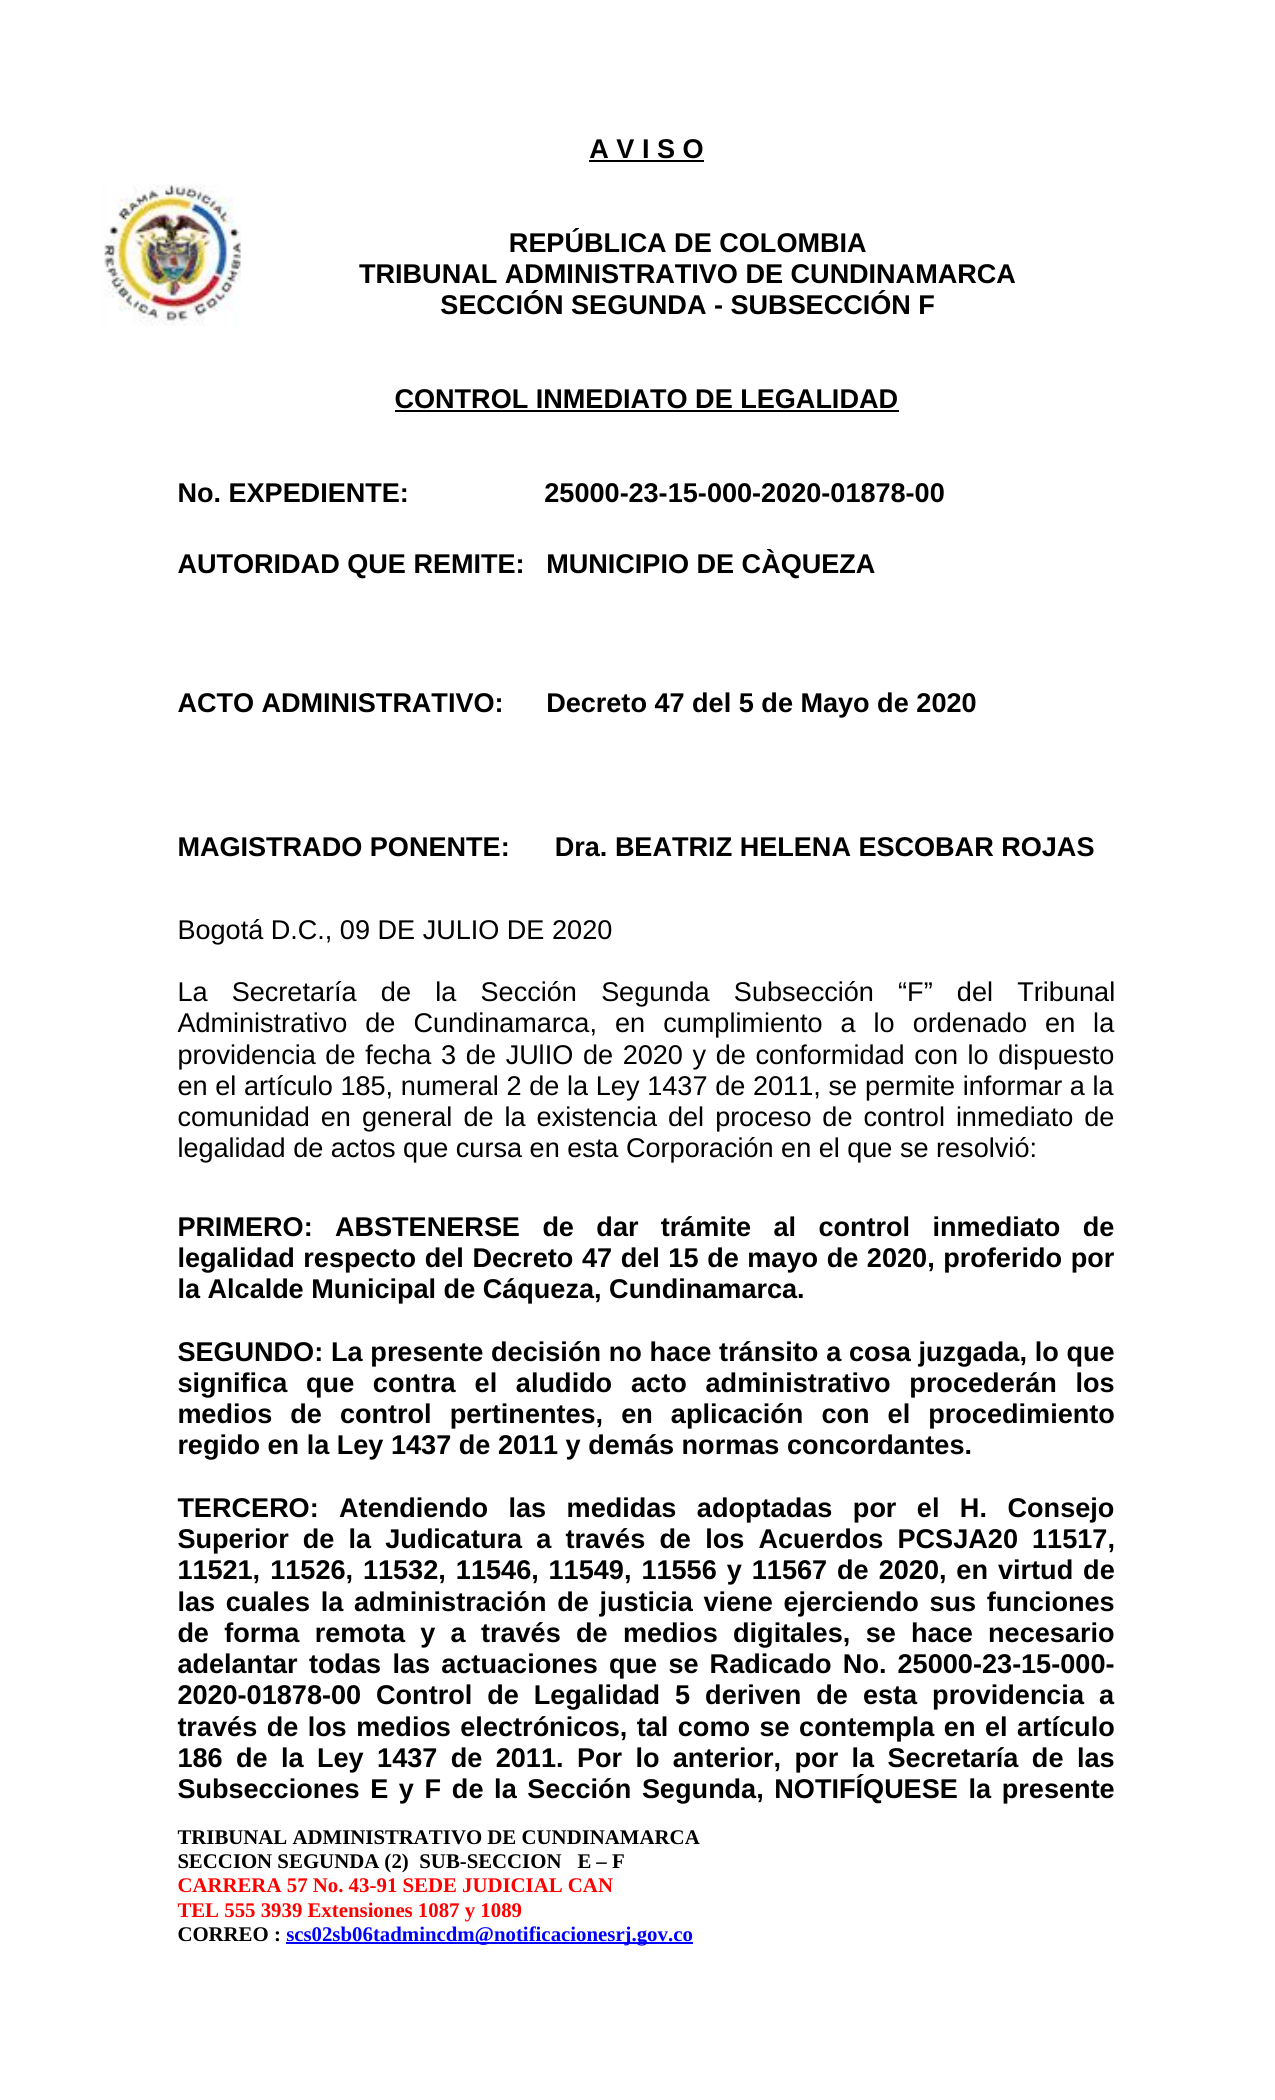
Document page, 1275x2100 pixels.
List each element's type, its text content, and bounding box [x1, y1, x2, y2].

text Bogotá D.C., 09 DE JULIO DE 2020 [177, 914, 1116, 945]
text ACTO ADMINISTRATIVO: Decreto 47 del 5 de Mayo de 2020 [177, 687, 1116, 718]
picture [100, 183, 243, 334]
text La Secretaría de la Sección Segunda Subsección “F” del Tribunal Administrativo de Cundinamarca, en cumplimiento a lo ordenado en la providencia de fecha 3 de JUlIO de 2020 y de conformidad con lo dispuesto en el artículo 185, numeral 2 de la Ley 1437 de 2011, se permite informar a la comunidad en general de la existencia del proceso de control inmediato de legalidad de actos que cursa en esta Corporación en el que se resolvió: [177, 976, 1116, 1164]
text MAGISTRADO PONENTE: Dra. BEATRIZ HELENA ESCOBAR ROJAS [177, 831, 1116, 862]
text AUTORIDAD QUE REMITE: MUNICIPIO DE CÀQUEZA [177, 548, 1116, 579]
text SECCIÓN SEGUNDA - SUBSECCIÓN F [243, 289, 1116, 320]
text REPÚBLICA DE COLOMBIA [243, 227, 1116, 258]
text CONTROL INMEDIATO DE LEGALIDAD [177, 383, 1116, 414]
text PRIMERO: ABSTENERSE de dar trámite al control inmediato de legalidad respecto del Decreto 47 del 15 de mayo de 2020, proferido por la Alcalde Municipal de Cáqueza, Cundinamarca. [177, 1211, 1116, 1304]
table_header No. EXPEDIENTE: 25000-23-15-000-2020-01878-00 [166, 477, 1226, 512]
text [177, 1492, 1116, 1804]
text TRIBUNAL ADMINISTRATIVO DE CUNDINAMARCA [243, 258, 1116, 289]
text A V I S O [177, 133, 1116, 164]
text SEGUNDO: La presente decisión no hace tránsito a cosa juzgada, lo que significa que contra el aludido acto administrativo procederán los medios de control pertinentes, en aplicación con el procedimiento regido en la Ley 1437 de 2011 y demás normas concordantes. [177, 1336, 1116, 1461]
